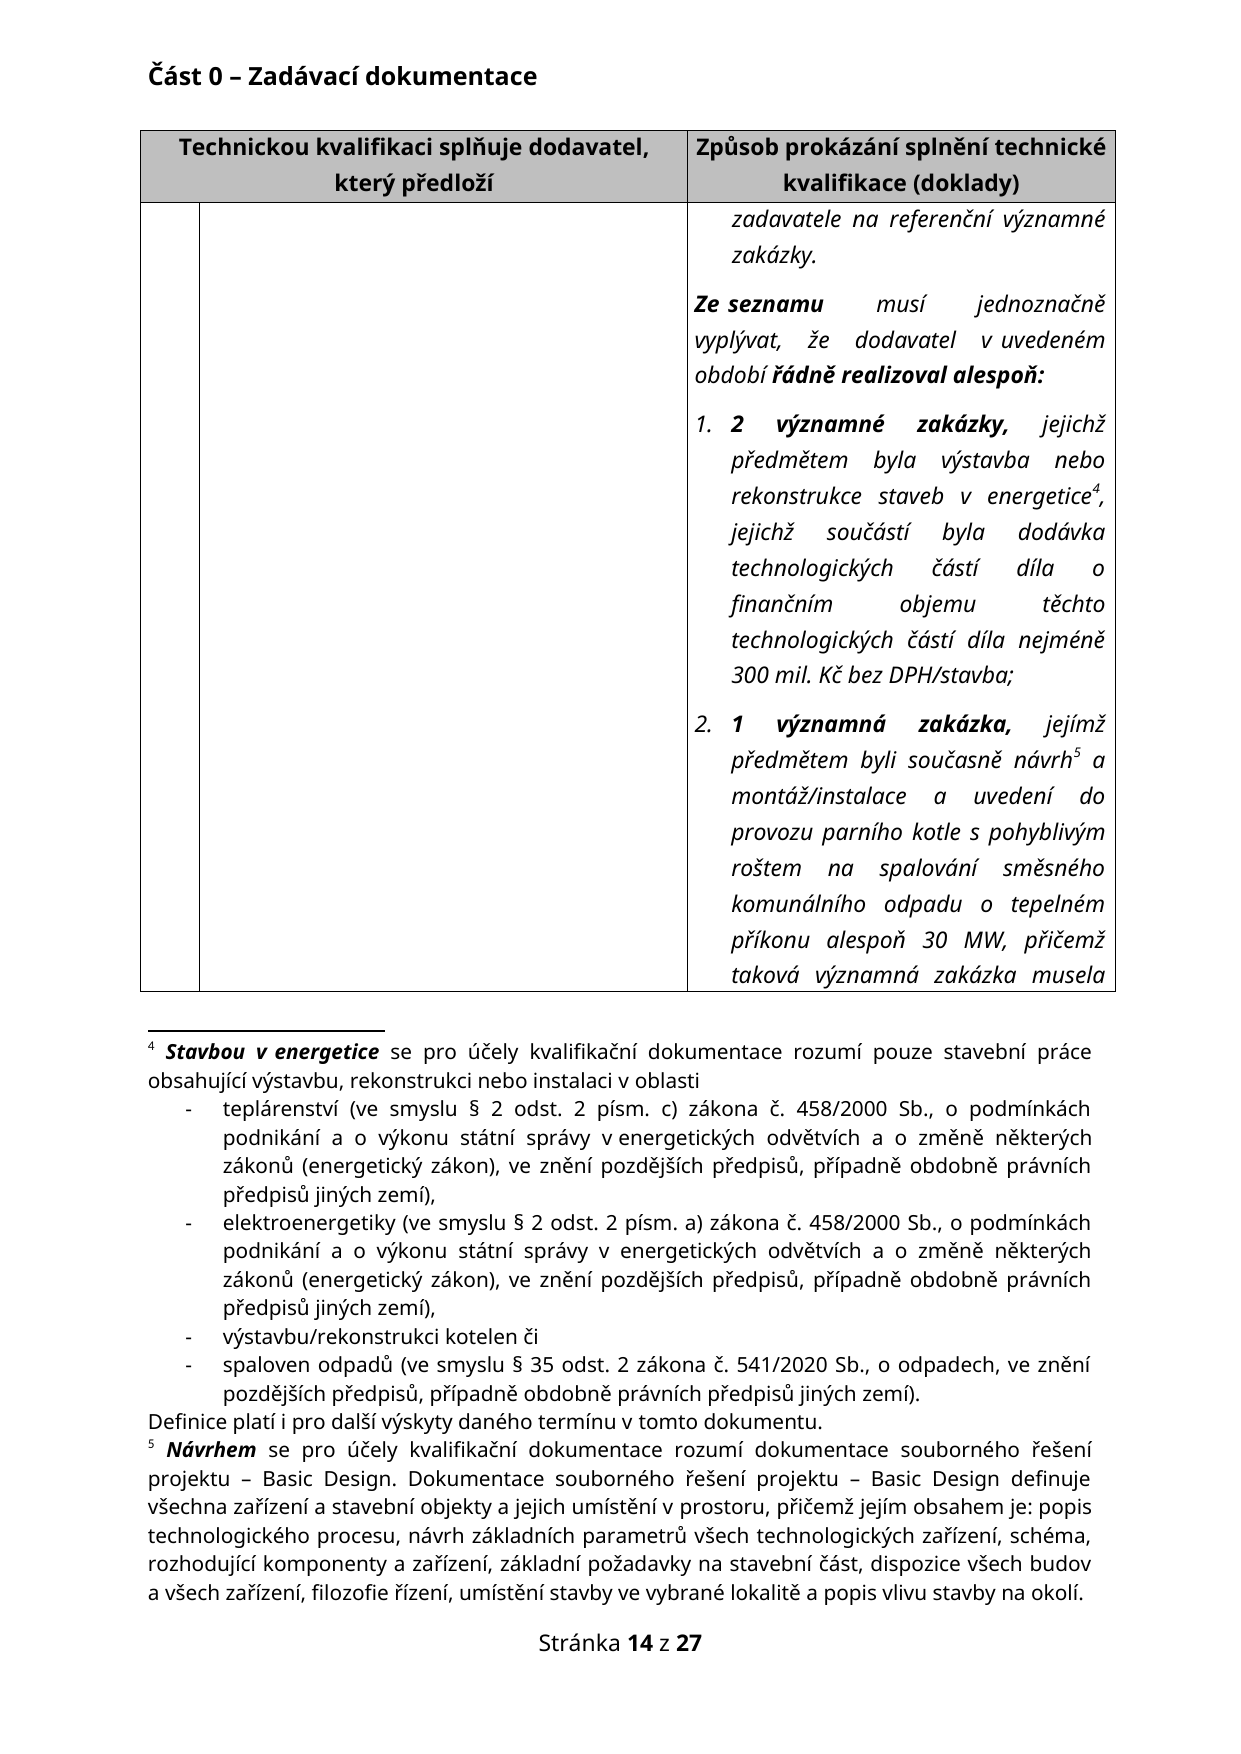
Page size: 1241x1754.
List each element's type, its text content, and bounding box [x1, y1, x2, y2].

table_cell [688, 203, 1115, 991]
table_header Způsob prokázání splnění technické kvalifikace (doklady) [688, 131, 1115, 202]
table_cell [200, 203, 687, 991]
table_header Technickou kvalifikaci splňuje dodavatel, který předloží [141, 131, 687, 202]
table_cell a) [141, 203, 199, 991]
